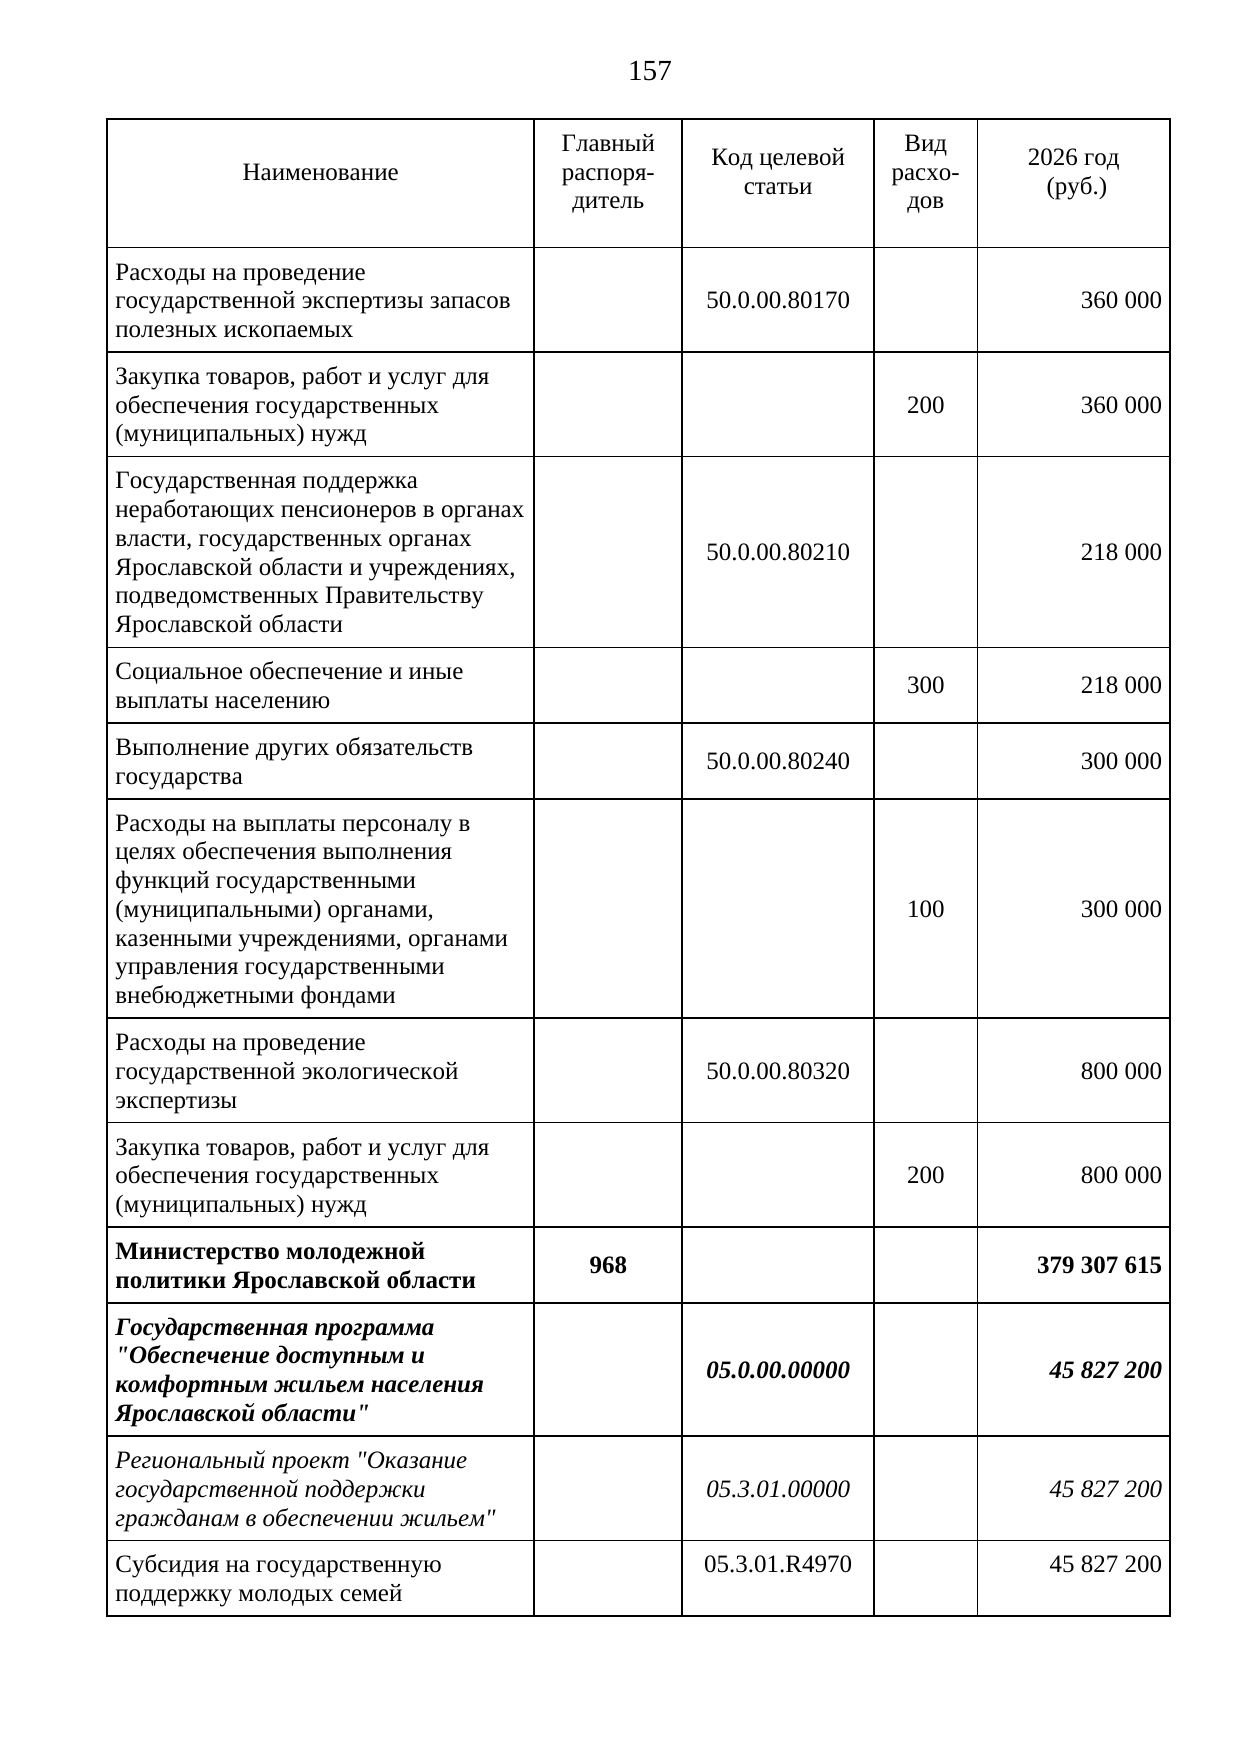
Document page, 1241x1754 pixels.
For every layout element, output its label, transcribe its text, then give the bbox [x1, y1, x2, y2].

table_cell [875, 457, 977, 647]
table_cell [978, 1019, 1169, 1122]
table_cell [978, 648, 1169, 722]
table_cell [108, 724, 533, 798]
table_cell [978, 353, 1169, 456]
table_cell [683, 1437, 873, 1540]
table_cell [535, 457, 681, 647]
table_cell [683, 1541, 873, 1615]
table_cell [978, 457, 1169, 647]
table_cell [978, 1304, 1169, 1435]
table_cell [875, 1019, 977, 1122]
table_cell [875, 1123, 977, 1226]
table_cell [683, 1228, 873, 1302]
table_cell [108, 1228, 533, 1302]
table_header Вид расхо- дов [875, 120, 977, 247]
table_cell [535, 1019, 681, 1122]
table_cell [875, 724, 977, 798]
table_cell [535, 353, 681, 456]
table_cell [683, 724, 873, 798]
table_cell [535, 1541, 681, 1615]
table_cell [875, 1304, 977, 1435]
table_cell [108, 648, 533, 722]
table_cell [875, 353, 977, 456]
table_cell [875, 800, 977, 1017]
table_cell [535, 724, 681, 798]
table_header Наименование [108, 120, 533, 247]
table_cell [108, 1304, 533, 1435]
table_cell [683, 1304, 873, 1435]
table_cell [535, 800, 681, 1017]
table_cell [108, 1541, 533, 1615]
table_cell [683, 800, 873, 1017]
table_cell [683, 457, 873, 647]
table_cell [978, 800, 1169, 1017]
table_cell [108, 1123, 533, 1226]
table_header Главный распоря-дитель [535, 120, 681, 247]
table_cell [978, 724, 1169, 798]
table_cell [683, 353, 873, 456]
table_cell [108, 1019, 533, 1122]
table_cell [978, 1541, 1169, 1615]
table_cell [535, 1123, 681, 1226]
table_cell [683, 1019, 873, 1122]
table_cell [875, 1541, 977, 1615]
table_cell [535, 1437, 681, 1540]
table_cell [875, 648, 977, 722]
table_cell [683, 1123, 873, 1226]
table_header 2026 год (руб.) [978, 120, 1169, 247]
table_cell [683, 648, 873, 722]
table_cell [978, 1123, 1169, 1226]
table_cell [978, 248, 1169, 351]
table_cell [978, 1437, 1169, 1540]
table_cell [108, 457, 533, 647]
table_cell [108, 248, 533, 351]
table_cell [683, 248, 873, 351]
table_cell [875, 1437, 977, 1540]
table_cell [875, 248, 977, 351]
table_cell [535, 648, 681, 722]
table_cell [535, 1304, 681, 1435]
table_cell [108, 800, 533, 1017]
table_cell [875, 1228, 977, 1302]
table_header Код целевой статьи [683, 120, 873, 247]
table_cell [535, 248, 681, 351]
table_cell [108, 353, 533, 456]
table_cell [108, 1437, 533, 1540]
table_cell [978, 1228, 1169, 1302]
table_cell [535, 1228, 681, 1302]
